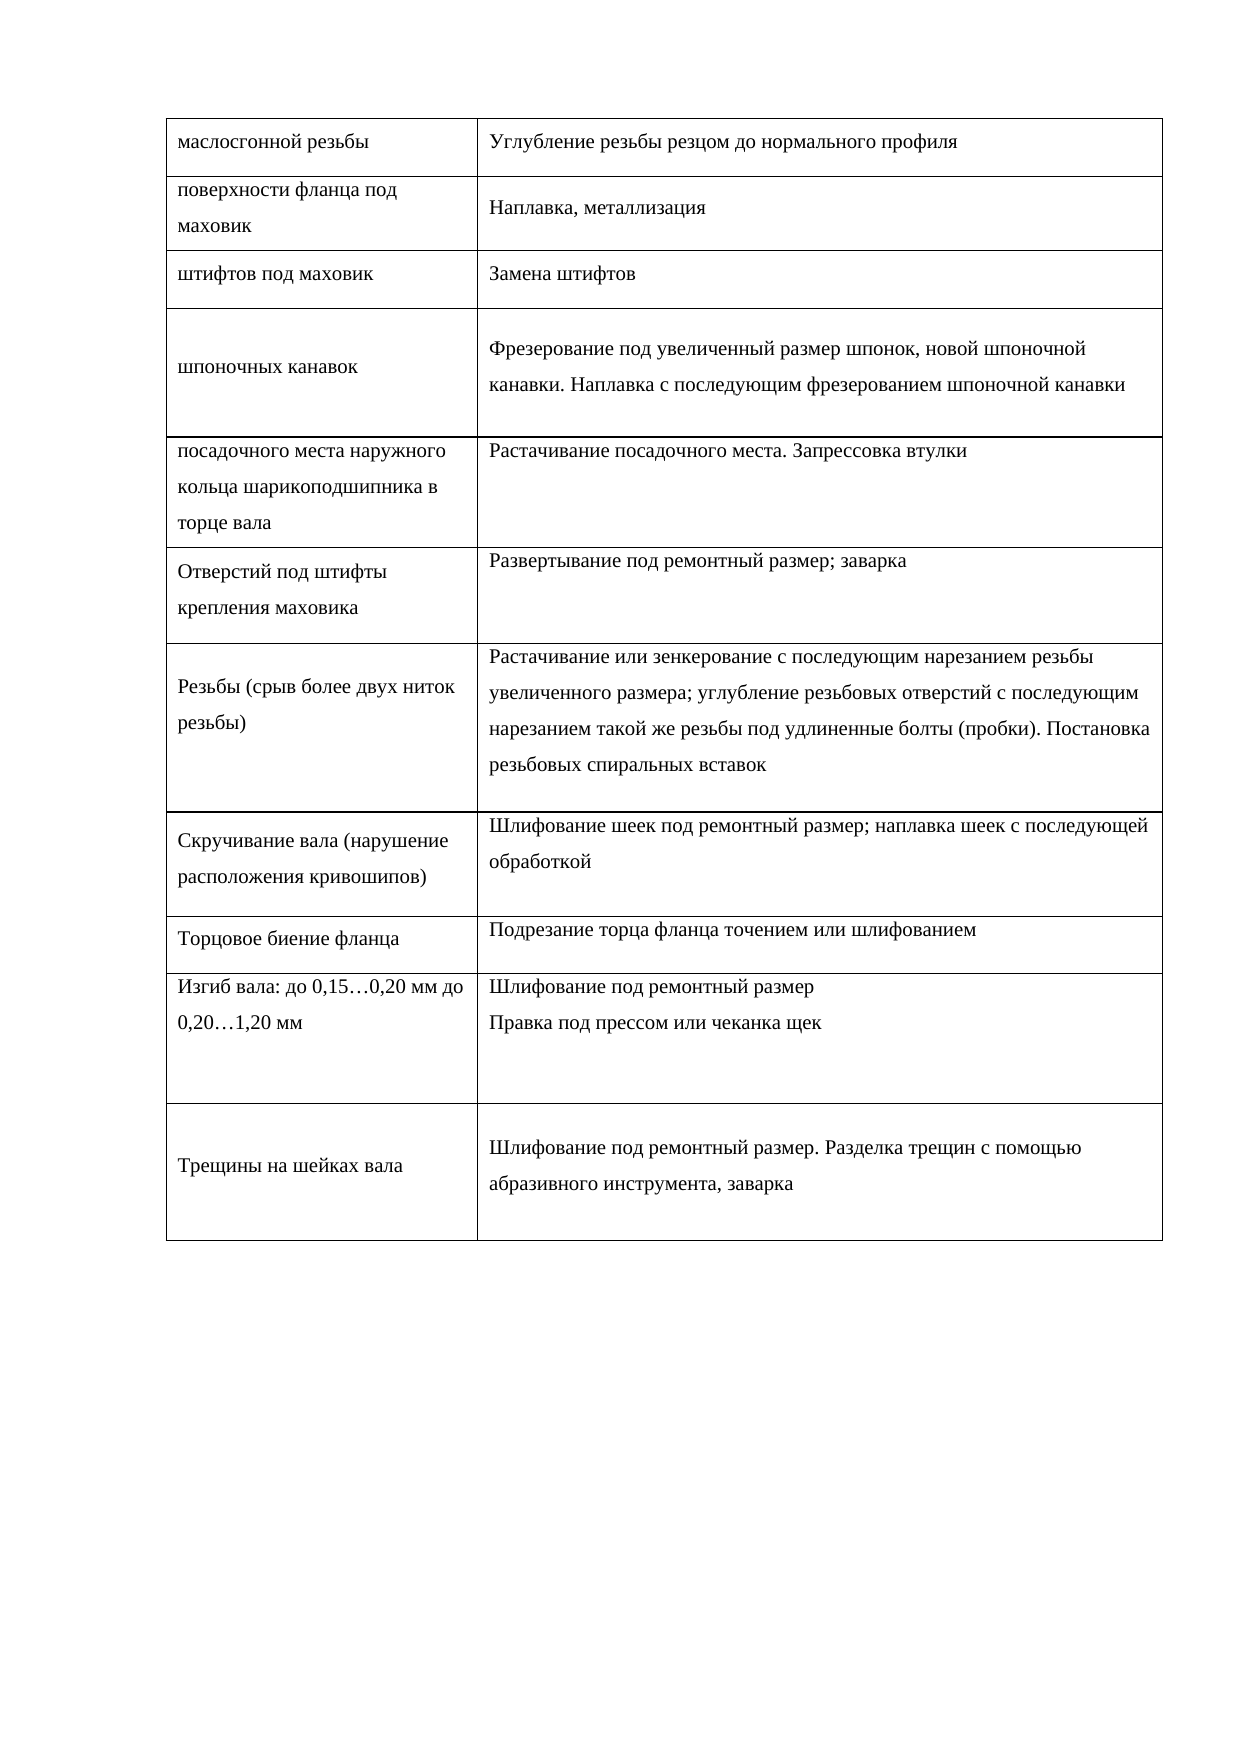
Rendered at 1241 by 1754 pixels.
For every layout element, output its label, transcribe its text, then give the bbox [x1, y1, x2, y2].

table_cell Трещины на шейках вала [167, 1104, 477, 1240]
table_cell Фрезерование под увеличенный размер шпонок, новой шпоночной канавки. Наплавка с последующим фрезерованием шпоночной канавки [478, 309, 1162, 436]
table_cell Изгиб вала: до 0,15…0,20 мм до 0,20…1,20 мм [167, 974, 477, 1103]
table_cell Подрезание торца фланца точением или шлифованием [478, 917, 1162, 973]
table_cell поверхности фланца под маховик [167, 177, 477, 250]
table_cell Шлифование шеек под ремонтный размер; наплавка шеек с последующей обработкой [478, 813, 1162, 916]
table_cell Торцовое биение фланца [167, 917, 477, 973]
table_cell штифтов под маховик [167, 251, 477, 308]
table_cell маслосгонной резьбы [167, 119, 477, 176]
table_cell Замена штифтов [478, 251, 1162, 308]
table_cell посадочного места наружного кольца шарикоподшипника в торце вала [167, 438, 477, 547]
table_cell Скручивание вала (нарушение расположения кривошипов) [167, 813, 477, 916]
table_cell Шлифование под ремонтный размер Правка под прессом или чеканка щек [478, 974, 1162, 1103]
table_cell Резьбы (срыв более двух ниток резьбы) [167, 644, 477, 811]
table_cell Углубление резьбы резцом до нормального профиля [478, 119, 1162, 176]
table_cell Растачивание или зенкерование с последующим нарезанием резьбы увеличенного размера; углубление резьбовых отверстий с последующим нарезанием такой же резьбы под удлиненные болты (пробки). Постановка резьбовых спиральных вставок [478, 644, 1162, 811]
table_cell Растачивание посадочного места. Запрессовка втулки [478, 438, 1162, 547]
table_cell Отверстий под штифты крепления маховика [167, 548, 477, 643]
table_cell Развертывание под ремонтный размер; заварка [478, 548, 1162, 643]
table_cell Шлифование под ремонтный размер. Разделка трещин с помощью абразивного инструмента, заварка [478, 1104, 1162, 1240]
table_cell шпоночных канавок [167, 309, 477, 436]
table_cell Наплавка, металлизация [478, 177, 1162, 250]
